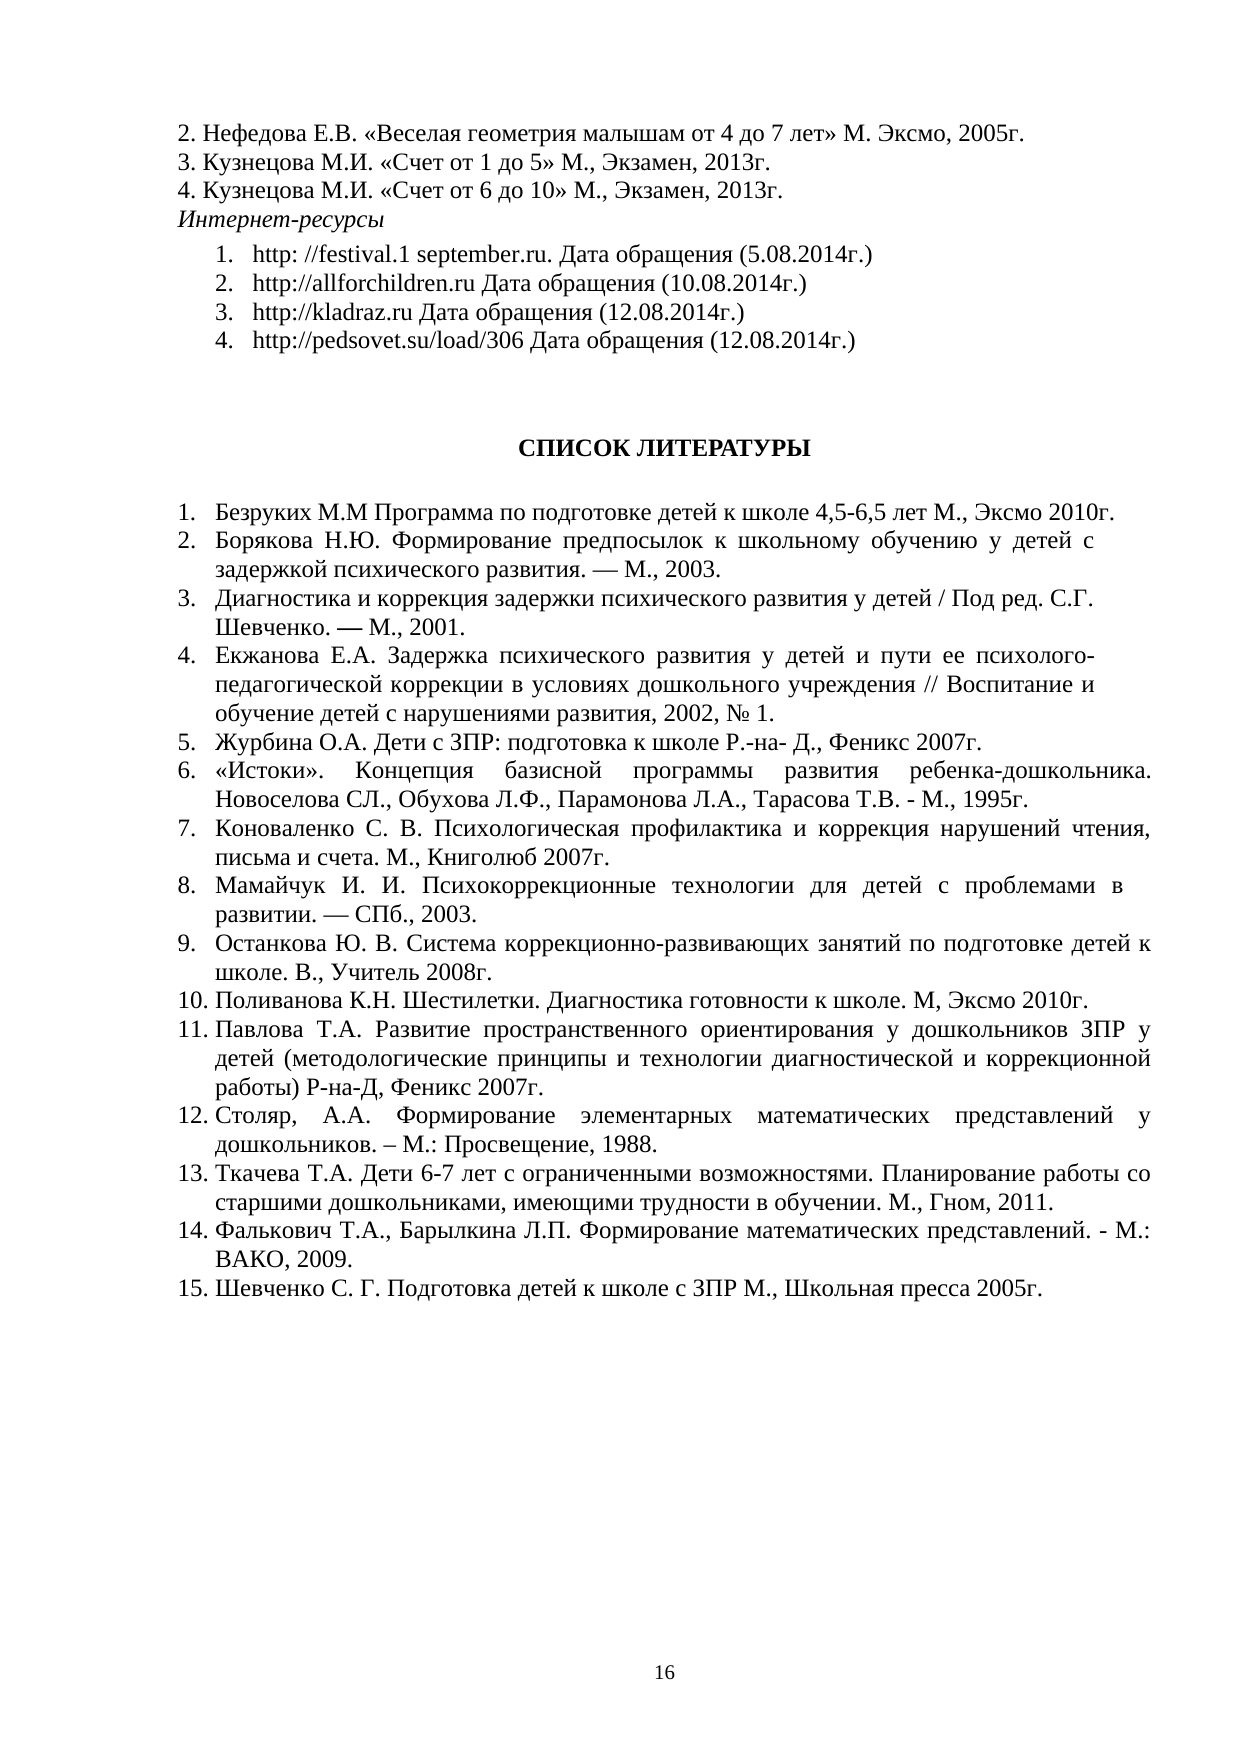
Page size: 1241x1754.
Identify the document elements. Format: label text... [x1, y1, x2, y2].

text 3. Кузнецова М.И. «Счет от 1 до 5» М., Экзамен, 2013г. [177, 147, 1152, 176]
list http: //festival.1 september.ru. Дата обращения (5.08.2014г.) [215, 239, 1152, 268]
list Поливанова К.Н. Шестилетки. Диагностика готовности к школе. М, Эксмо 2010г. [177, 986, 1152, 1014]
list «Истоки». Концепция базисной программы развития ребенка-дошкольника. Новоселова СЛ., Обухова Л.Ф., Парамонова Л.А., Тарасова Т.В. - М., 1995г. [177, 756, 1152, 813]
list Журбина О.А. Дети с ЗПР: подготовка к школе Р.-на- Д., Феникс 2007г. [177, 727, 1152, 756]
text СПИСОК ЛИТЕРАТУРЫ [177, 433, 1152, 462]
list Столяр, А.А. Формирование элементарных математических представлений у дошкольников. – М.: Просвещение, 1988. [177, 1101, 1152, 1158]
list Фалькович Т.А., Барылкина Л.П. Формирование математических представлений. - М.: ВАКО, 2009. [177, 1216, 1152, 1273]
list Останкова Ю. В. Система коррекционно-развивающих занятий по подготовке детей к школе. В., Учитель 2008г. [177, 928, 1152, 986]
list http://kladraz.ru Дата обращения (12.08.2014г.) [215, 297, 1152, 326]
list Коноваленко С. В. Психологическая профилактика и коррекция нарушений чтения, письма и счета. М., Книголюб 2007г. [177, 813, 1152, 871]
list Мамайчук И. И. Психокоррекционные технологии для детей с проблемами в развитии. — СПб., 2003. [177, 871, 1124, 928]
list Безруких М.М Программа по подготовке детей к школе 4,5-6,5 лет М., Эксмо 2010г. [177, 497, 1152, 526]
list http://allforchildren.ru Дата обращения (10.08.2014г.) [215, 268, 1152, 297]
list Павлова Т.А. Развитие пространственного ориентирования у дошкольников ЗПР у детей (методологические принципы и технологии диагностической и коррекционной работы) Р-на-Д, Феникс 2007г. [177, 1014, 1152, 1101]
list Шевченко С. Г. Подготовка детей к школе с ЗПР М., Школьная пресса 2005г. [177, 1273, 1152, 1302]
list Диагностика и коррекция задержки психического развития у детей / Под ред. С.Г. Шевченко. — М., 2001. [177, 583, 1095, 641]
list Екжанова Е.А. Задержка психического развития у детей и пути ее психолого-педагогической коррекции в условиях дошкольного учреждения // Воспитание и обучение детей с нарушениями развития, 2002, № 1. [177, 641, 1095, 727]
list Ткачева Т.А. Дети 6-7 лет с ограниченными возможностями. Планирование работы со старшими дошкольниками, имеющими трудности в обучении. М., Гном, 2011. [177, 1158, 1152, 1216]
list http://pedsovet.su/load/306 Дата обращения (12.08.2014г.) [215, 326, 1152, 354]
list Борякова Н.Ю. Формирование предпосылок к школьному обучению у детей с задержкой психического развития. — М., 2003. [177, 526, 1095, 583]
text Интернет-ресурсы [177, 204, 1152, 233]
text 4. Кузнецова М.И. «Счет от 6 до 10» М., Экзамен, 2013г. [177, 176, 1152, 204]
text 2. Нефедова Е.В. «Веселая геометрия малышам от 4 до 7 лет» М. Эксмо, 2005г. [177, 118, 1152, 147]
